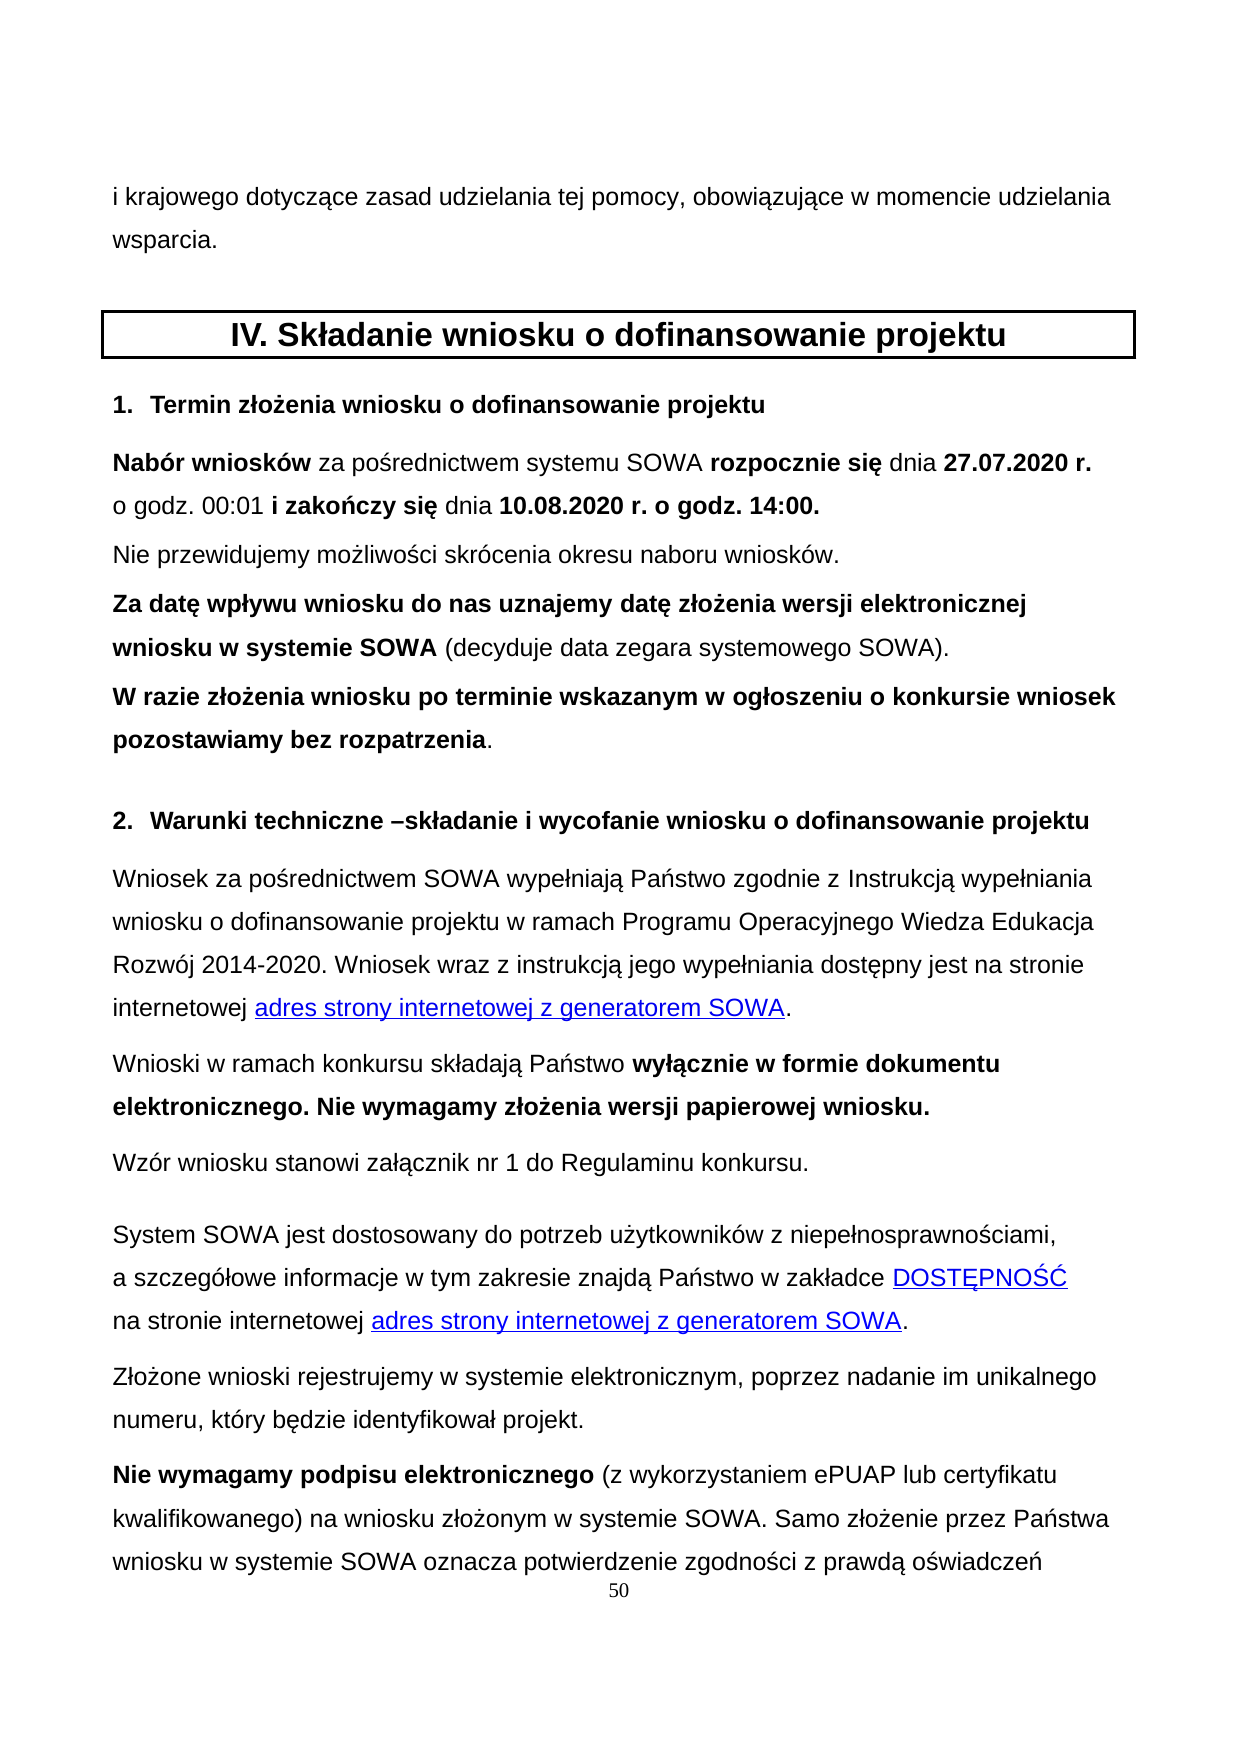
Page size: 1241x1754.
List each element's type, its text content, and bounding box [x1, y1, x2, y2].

text Wnioski w ramach konkursu składają Państwo wyłącznie w formie dokumentu elektronicznego. Nie wymagamy złożenia wersji papierowej wniosku. [112, 1049, 1125, 1121]
text W razie złożenia wniosku po terminie wskazanym w ogłoszeniu o konkursie wniosek pozostawiamy bez rozpatrzenia. [112, 682, 1125, 754]
text Wniosek za pośrednictwem SOWA wypełniają Państwo zgodnie z Instrukcją wypełniania wniosku o dofinansowanie projektu w ramach Programu Operacyjnego Wiedza Edukacja Rozwój 2014-2020. Wniosek wraz z instrukcją jego wypełniania dostępny jest na stronie internetowej adres strony internetowej z generatorem SOWA. [112, 864, 1125, 1022]
subtitle IV. Składanie wniosku o dofinansowanie projektu [104, 313, 1133, 356]
text Wzór wniosku stanowi załącznik nr 1 do Regulaminu konkursu. [112, 1147, 1125, 1176]
subtitle Warunki techniczne –składanie i wycofanie wniosku o dofinansowanie projektu [112, 806, 1125, 834]
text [112, 182, 1125, 254]
text Nie przewidujemy możliwości skrócenia okresu naboru wniosków. [112, 540, 1125, 569]
text Złożone wnioski rejestrujemy w systemie elektronicznym, poprzez nadanie im unikalnego numeru, który będzie identyfikował projekt. [112, 1362, 1125, 1434]
text System SOWA jest dostosowany do potrzeb użytkowników z niepełnosprawnościami, a szczegółowe informacje w tym zakresie znajdą Państwo w zakładce DOSTĘPNOŚĆ na stronie internetowej adres strony internetowej z generatorem SOWA. [112, 1203, 1125, 1335]
text Nabór wniosków za pośrednictwem systemu SOWA rozpocznie się dnia 27.07.2020 r. o godz. 00:01 i zakończy się dnia 10.08.2020 r. o godz. 14:00. [112, 448, 1125, 519]
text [112, 1461, 1125, 1576]
text Za datę wpływu wniosku do nas uznajemy datę złożenia wersji elektronicznej wniosku w systemie SOWA (decyduje data zegara systemowego SOWA). [112, 589, 1125, 661]
subtitle Termin złożenia wniosku o dofinansowanie projektu [112, 389, 1125, 418]
